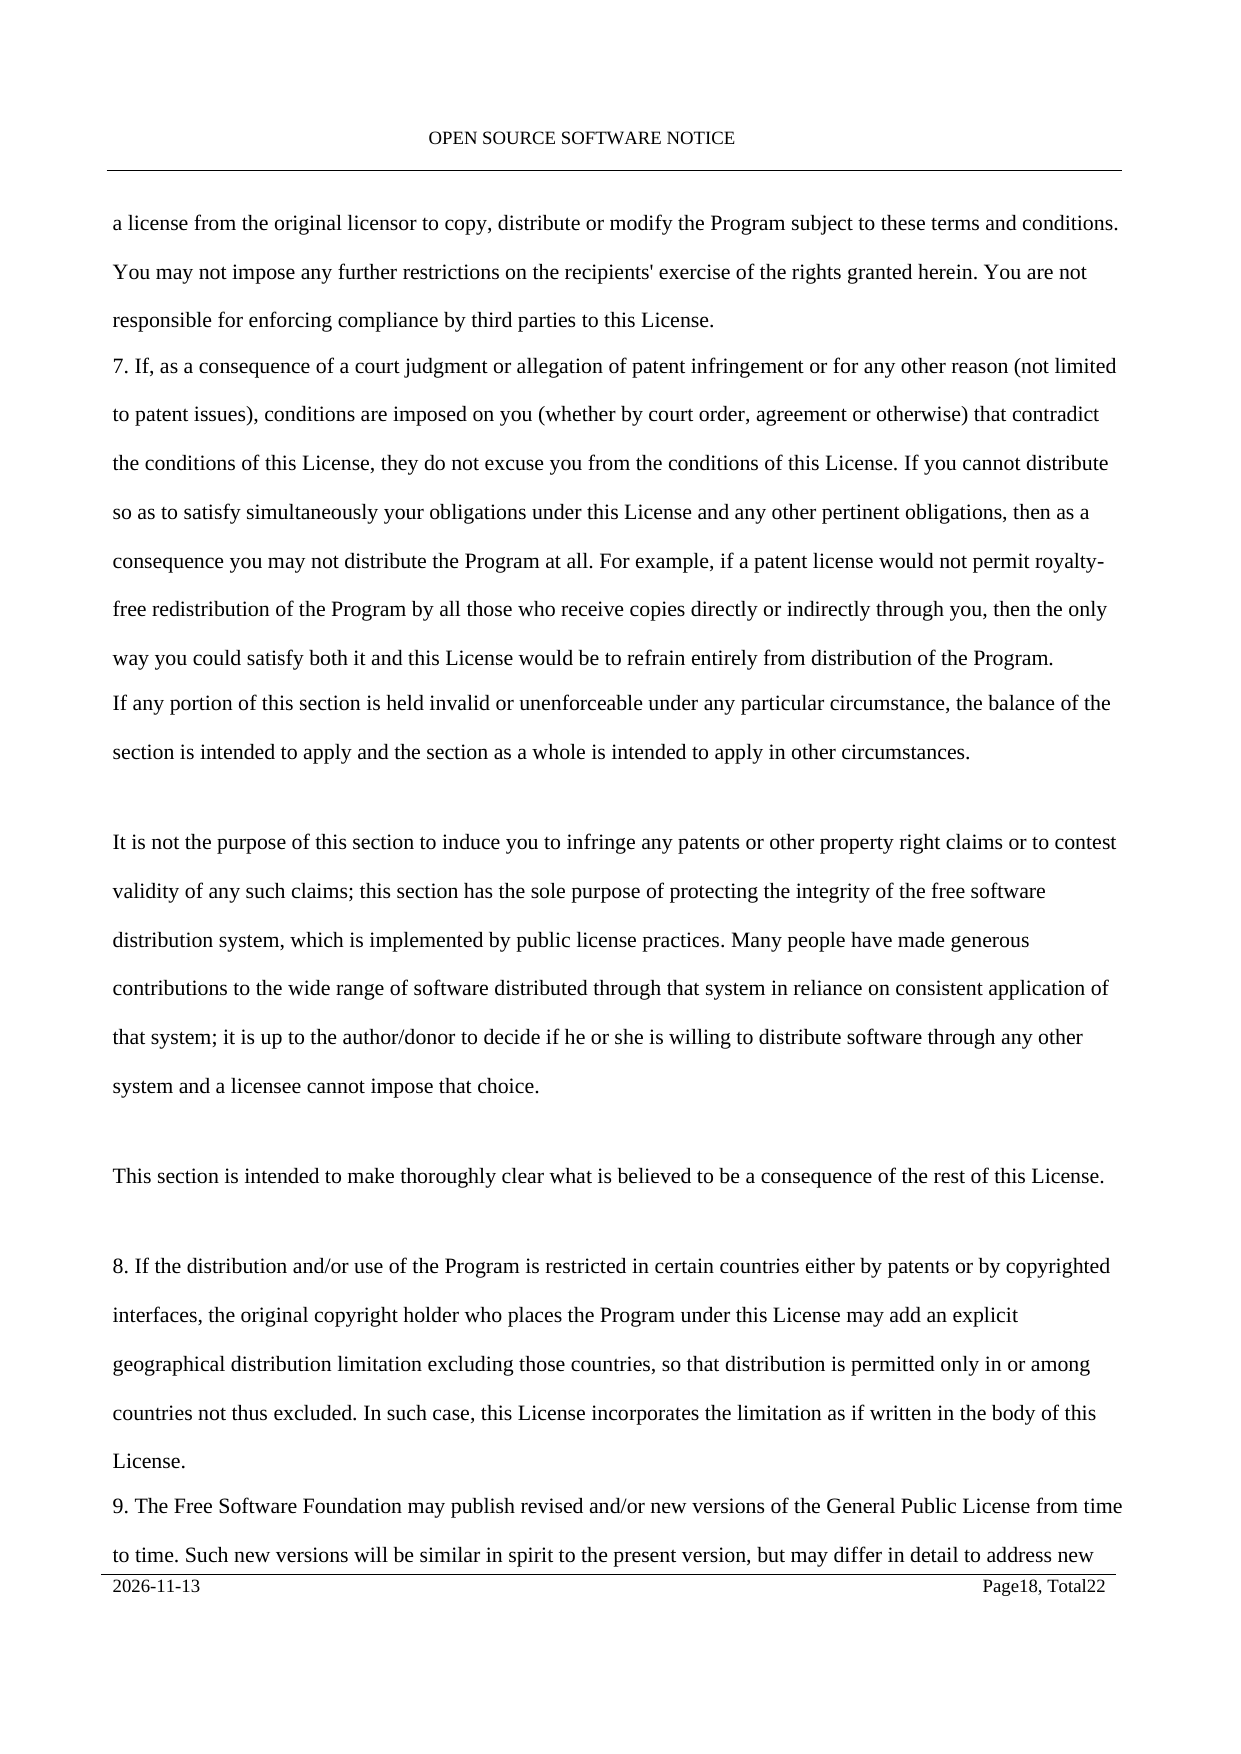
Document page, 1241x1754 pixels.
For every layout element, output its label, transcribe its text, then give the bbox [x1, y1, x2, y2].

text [112, 1490, 1128, 1571]
text This section is intended to make thoroughly clear what is believed to be a consequence of the rest of this License. [112, 1159, 1128, 1192]
text If any portion of this section is held invalid or unenforceable under any particular circumstance, the balance of the section is intended to apply and the section as a whole is intended to apply in other circumstances. [112, 687, 1128, 768]
text It is not the purpose of this section to induce you to infringe any patents or other property right claims or to contest validity of any such claims; this section has the sole purpose of protecting the integrity of the free software distribution system, which is implemented by public license practices. Many people have made generous contributions to the wide range of software distributed through that system in reliance on consistent application of that system; it is up to the author/donor to decide if he or she is willing to distribute software through any other system and a licensee cannot impose that choice. [112, 826, 1128, 1102]
text 7. If, as a consequence of a court judgment or allegation of patent infringement or for any other reason (not limited to patent issues), conditions are imposed on you (whether by court order, agreement or otherwise) that contradict the conditions of this License, they do not excuse you from the conditions of this License. If you cannot distribute so as to satisfy simultaneously your obligations under this License and any other pertinent obligations, then as a consequence you may not distribute the Program at all. For example, if a patent license would not permit royalty-free redistribution of the Program by all those who receive copies directly or indirectly through you, then the only way you could satisfy both it and this License would be to refrain entirely from distribution of the Program. [112, 349, 1128, 674]
text 8. If the distribution and/or use of the Program is restricted in certain countries either by patents or by copyrighted interfaces, the original copyright holder who places the Program under this License may add an explicit geographical distribution limitation excluding those countries, so that distribution is permitted only in or among countries not thus excluded. In such case, this License incorporates the limitation as if written in the body of this License. [112, 1250, 1128, 1477]
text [112, 206, 1128, 336]
